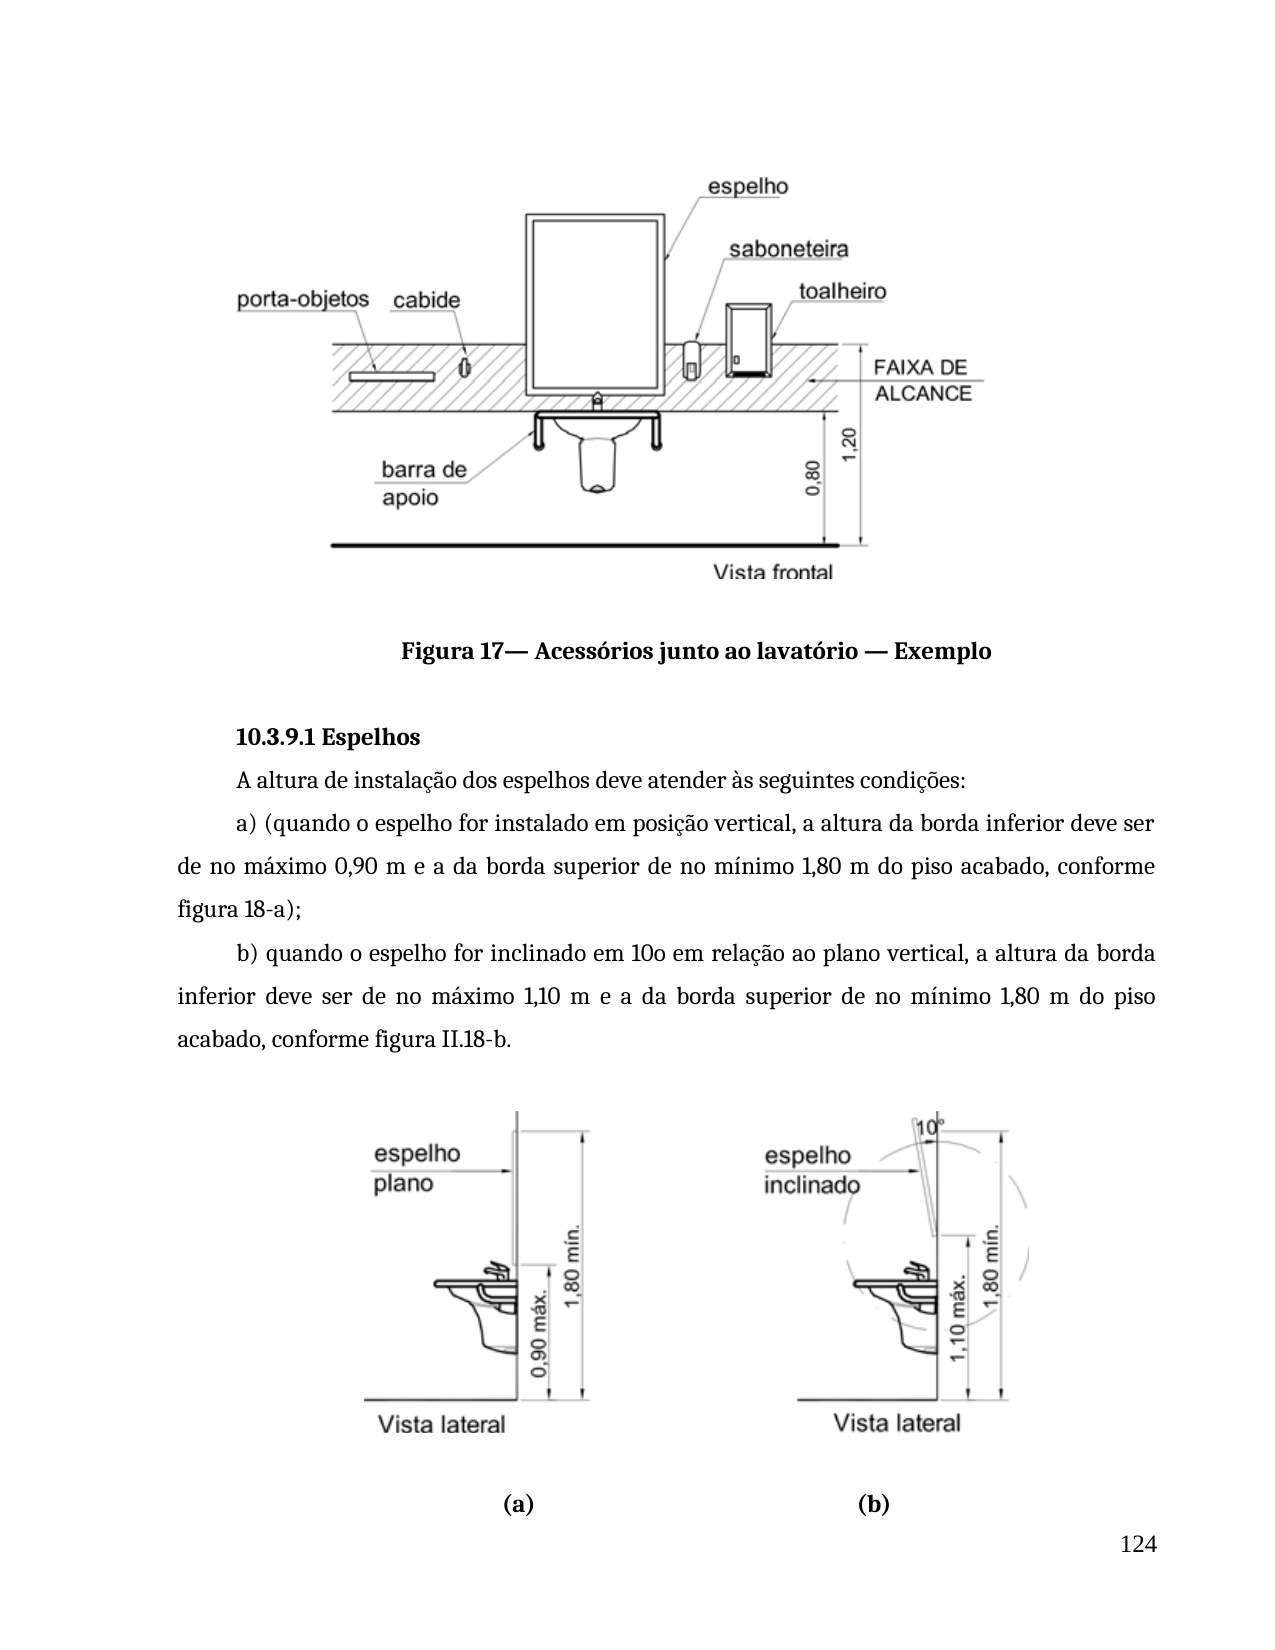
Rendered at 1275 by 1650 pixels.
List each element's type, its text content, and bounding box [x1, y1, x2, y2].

list (b) [177, 1490, 1157, 1518]
text b) quando o espelho for inclinado em 10o em relação ao plano vertical, a altura da borda inferior deve ser de no máximo 1,10 m e a da borda superior de no mínimo 1,80 m do piso acabado, conforme figura II.18-b. [177, 938, 1157, 1053]
text a) (quando o espelho for instalado em posição vertical, a altura da borda inferior deve ser de no máximo 0,90 m e a da borda superior de no mínimo 1,80 m do piso acabado, conforme figura 18-a); [177, 809, 1157, 924]
text Figura 17— Acessórios junto ao lavatório — Exemplo [177, 637, 1157, 665]
text A altura de instalação dos espelhos deve atender às seguintes condições: [177, 766, 1157, 795]
text 10.3.9.1 Espelhos [177, 723, 1157, 752]
